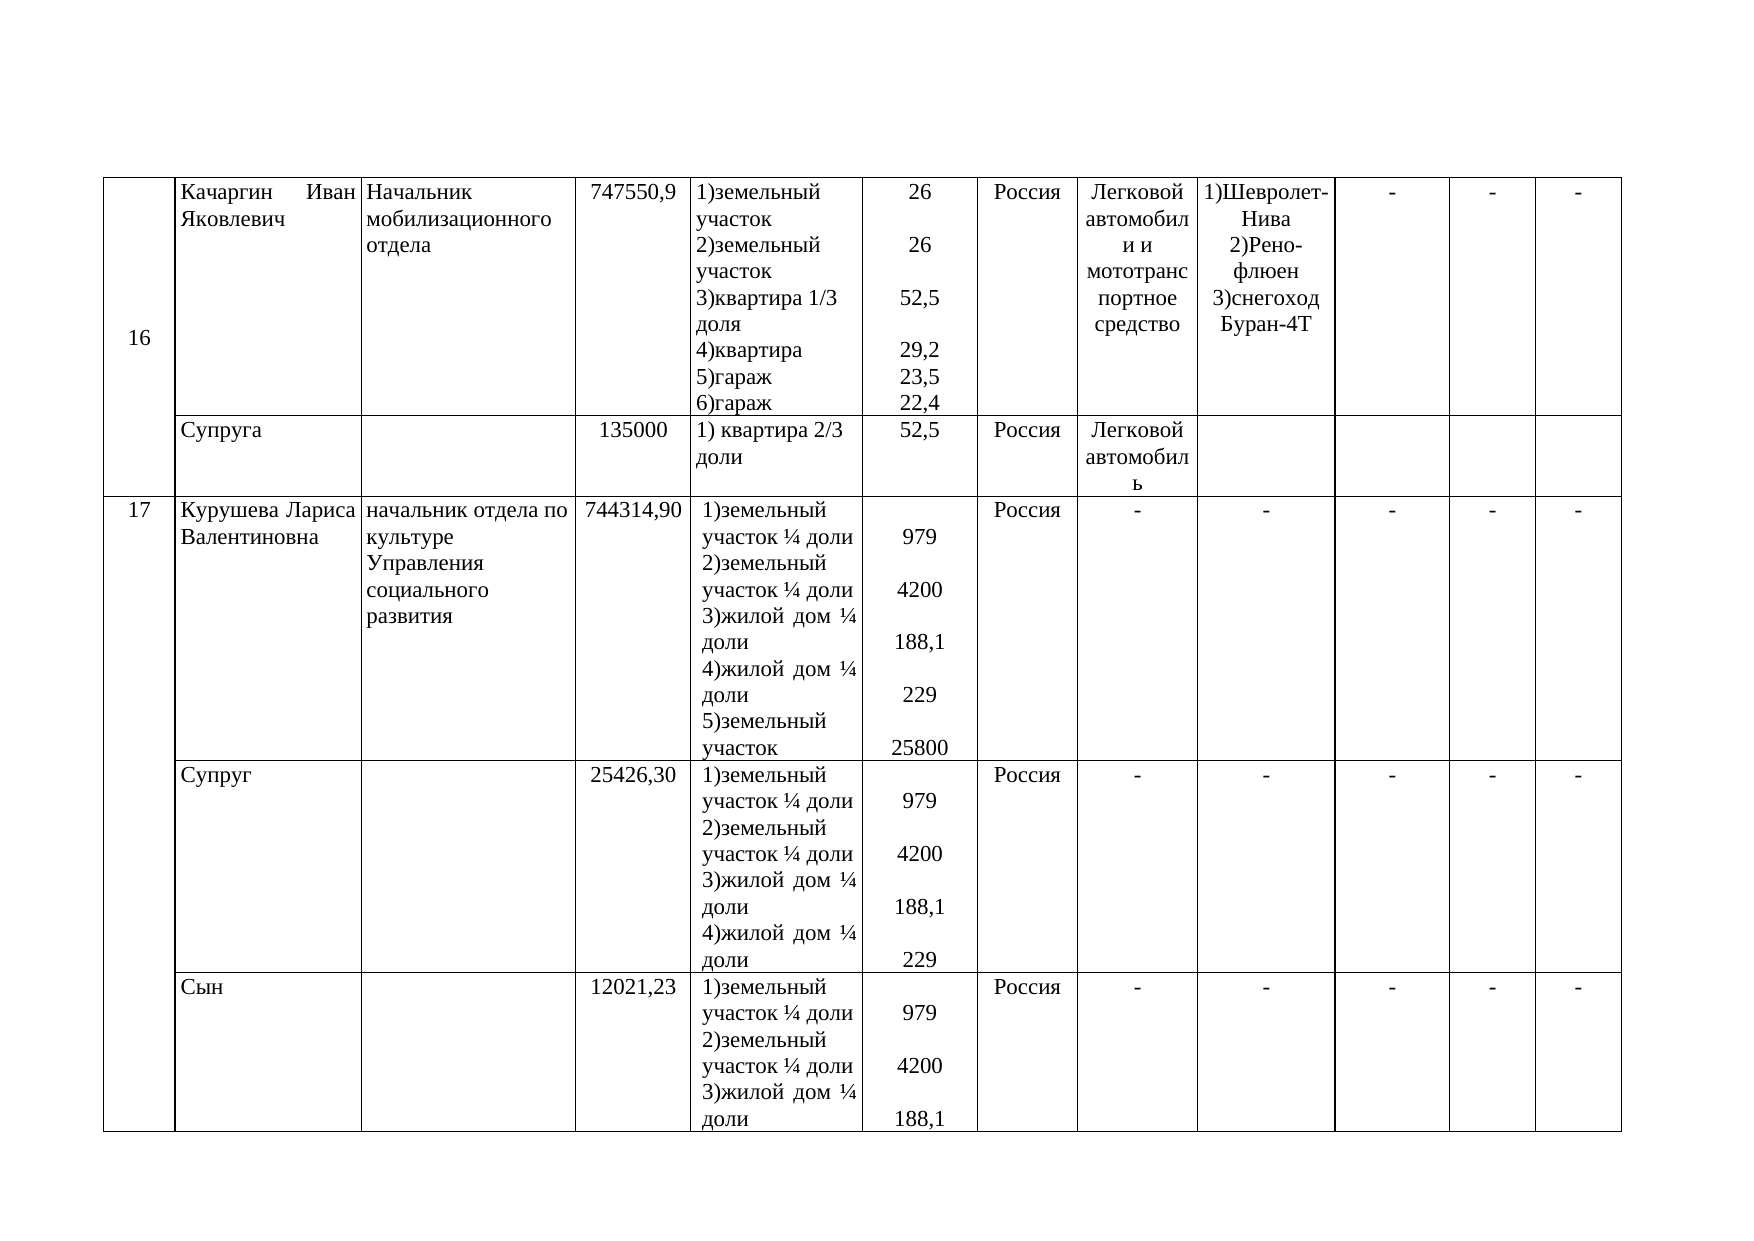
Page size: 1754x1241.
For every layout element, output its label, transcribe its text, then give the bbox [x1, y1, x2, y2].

table_cell 979 4200 188,1 229 25800 [863, 497, 977, 760]
table_cell - [1336, 497, 1449, 760]
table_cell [691, 761, 862, 972]
table_cell - [1450, 973, 1535, 1131]
table_cell - [1450, 761, 1535, 972]
table_cell [1450, 416, 1535, 496]
table_cell - [1078, 497, 1197, 760]
table_cell [1536, 416, 1621, 496]
table_cell [362, 761, 575, 972]
table_cell 1)Шевролет-Нива 2)Рено-флюен 3)снегоход Буран-4Т [1198, 178, 1334, 415]
table_cell - [1536, 761, 1621, 972]
table_cell 26 26 52,5 29,2 23,5 22,4 [863, 178, 977, 415]
table_cell Россия [978, 973, 1077, 1131]
table_cell - [1536, 973, 1621, 1131]
table_cell - [1198, 761, 1334, 972]
table_cell - [1336, 178, 1449, 415]
table_cell 17 [104, 497, 174, 1131]
table_cell 135000 [576, 416, 690, 496]
table_cell 25426,30 [576, 761, 690, 972]
table_cell [362, 973, 575, 1131]
table_cell [1198, 416, 1334, 496]
table_cell - [1536, 178, 1621, 415]
table_cell - [1078, 761, 1197, 972]
table_cell 979 4200 188,1 229 [863, 973, 977, 1131]
table_cell 747550,9 [576, 178, 690, 415]
table_cell - [1536, 497, 1621, 760]
table_cell - [1450, 497, 1535, 760]
table_cell - [1450, 178, 1535, 415]
table_cell 1)земельный участок 2)земельный участок 3)квартира 1/3 доля 4)квартира 5)гараж 6)гараж [691, 178, 862, 415]
table_cell - [1198, 973, 1334, 1131]
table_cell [691, 973, 862, 1131]
table_cell Качаргин Иван Яковлевич [176, 178, 361, 415]
table_cell Россия [978, 178, 1077, 415]
table_cell начальник отдела по культуре Управления социального развития [362, 497, 575, 760]
table_cell 744314,90 [576, 497, 690, 760]
table_cell 979 4200 188,1 229 [863, 761, 977, 972]
table_cell 12021,23 [576, 973, 690, 1131]
table_cell Курушева Лариса Валентиновна [176, 497, 361, 760]
table_cell Сын [176, 973, 361, 1131]
table_cell Супруг [176, 761, 361, 972]
table_cell [362, 416, 575, 496]
table_cell Россия [978, 761, 1077, 972]
table_cell Россия [978, 497, 1077, 760]
table_cell - [1078, 973, 1197, 1131]
table_cell 1)земельный участок ¼ доли 2)земельный участок ¼ доли 3)жилой дом ¼ доли 4)жилой дом ¼ доли 5)земельный участок [691, 497, 862, 760]
table_cell 52,5 [863, 416, 977, 496]
table_cell 1) квартира 2/3 доли [691, 416, 862, 496]
table_cell 16 [104, 178, 174, 496]
table_cell Легковой автомобили и мототранспортное средство [1078, 178, 1197, 415]
table_cell Начальник мобилизационного отдела [362, 178, 575, 415]
table_cell - [1198, 497, 1334, 760]
table_cell [1336, 416, 1449, 496]
table_cell Супруга [176, 416, 361, 496]
table_cell - [1336, 973, 1449, 1131]
table_cell Легковой автомобиль [1078, 416, 1197, 496]
table_cell - [1336, 761, 1449, 972]
table_cell Россия [978, 416, 1077, 496]
